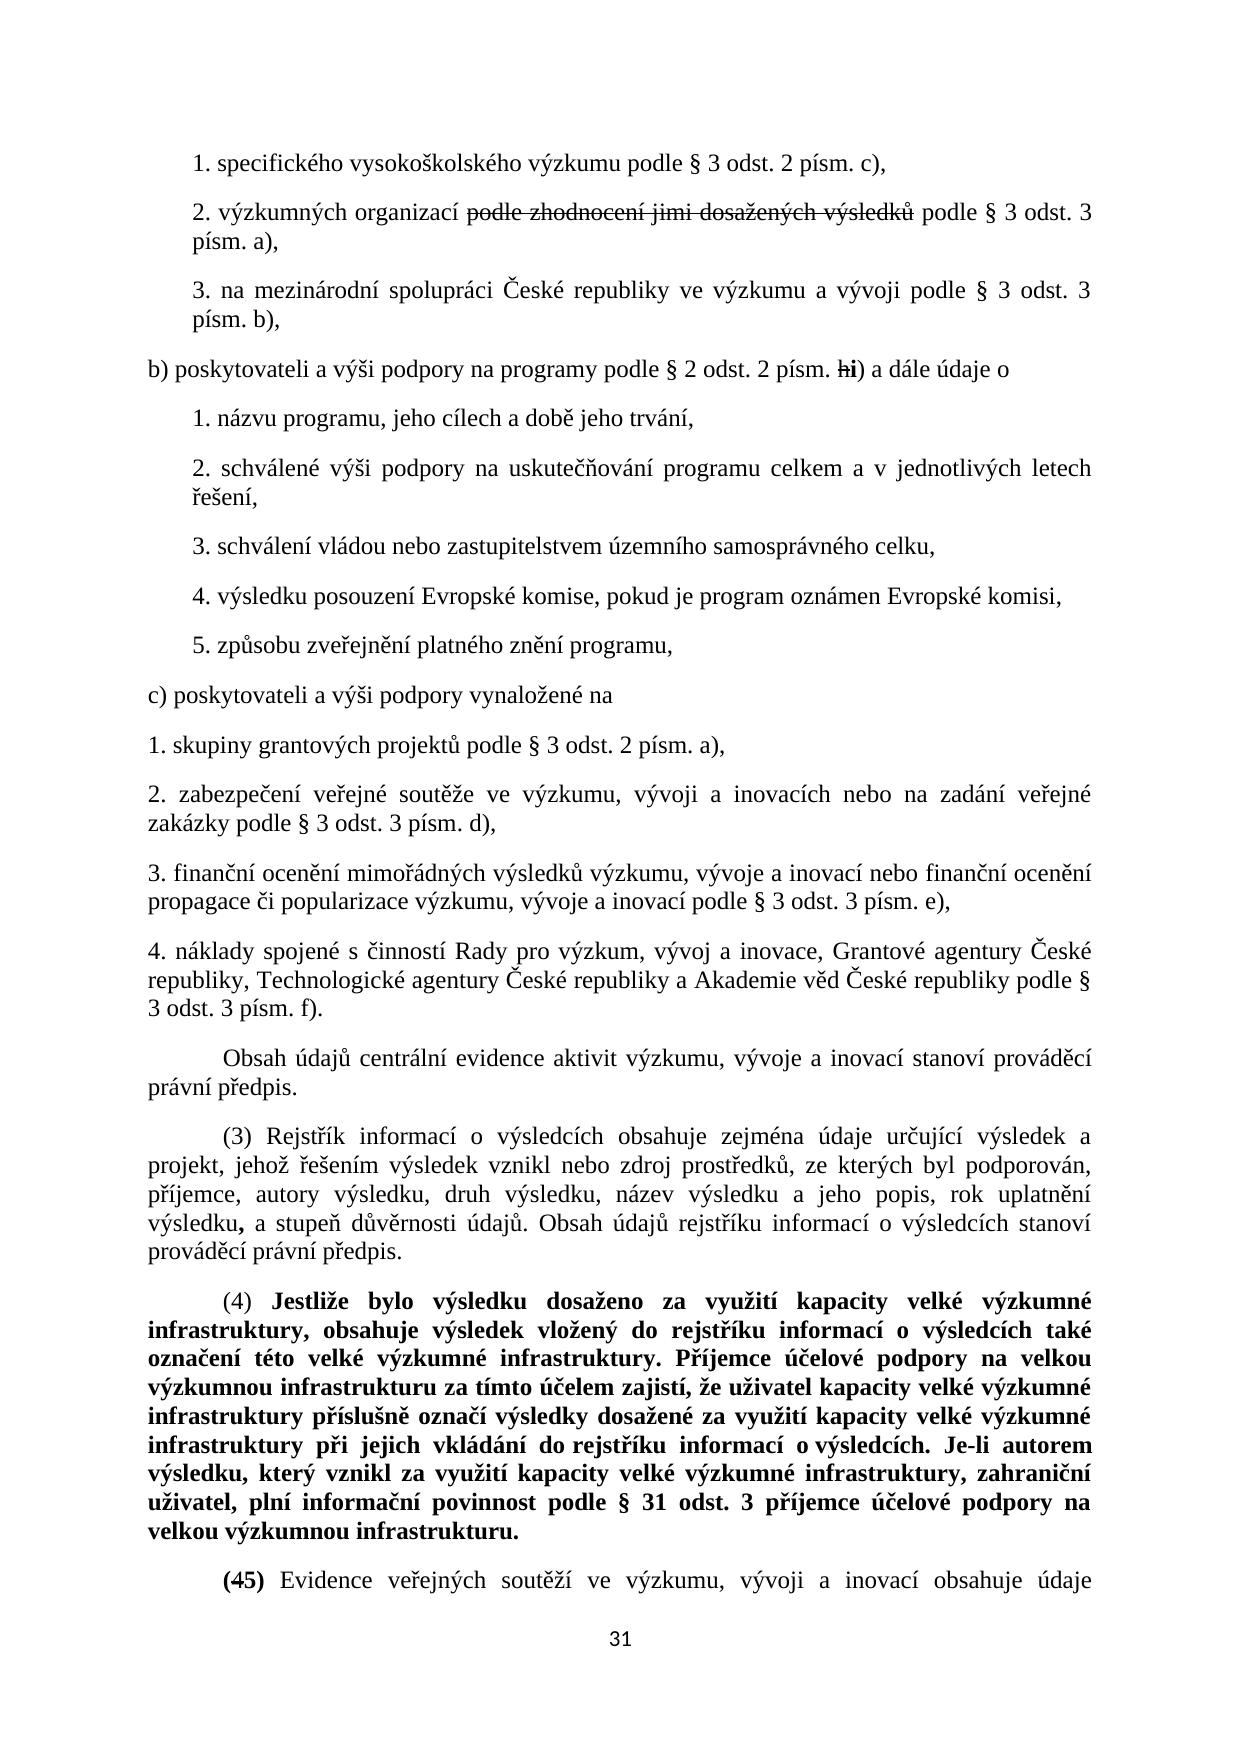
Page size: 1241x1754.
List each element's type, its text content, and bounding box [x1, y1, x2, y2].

text 2. výzkumných organizací podle zhodnocení jimi dosažených výsledků podle § 3 odst. 3 písm. a), [192, 197, 1092, 255]
text 1. názvu programu, jeho cílech a době jeho trvání, [192, 403, 1092, 432]
text b) poskytovateli a výši podpory na programy podle § 2 odst. 2 písm. hi) a dále údaje o [148, 354, 1092, 383]
text 4. výsledku posouzení Evropské komise, pokud je program oznámen Evropské komisi, [192, 581, 1092, 610]
text 2. zabezpečení veřejné soutěže ve výzkumu, vývoji a inovacích nebo na zadání veřejné zakázky podle § 3 odst. 3 písm. d), [148, 779, 1092, 837]
text 1. skupiny grantových projektů podle § 3 odst. 2 písm. a), [148, 730, 1092, 758]
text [148, 1566, 1092, 1594]
text (4) Jestliže bylo výsledku dosaženo za využití kapacity velké výzkumné infrastruktury, obsahuje výsledek vložený do rejstříku informací o výsledcích také označení této velké výzkumné infrastruktury. Příjemce účelové podpory na velkou výzkumnou infrastrukturu za tímto účelem zajistí, že uživatel kapacity velké výzkumné infrastruktury příslušně označí výsledky dosažené za využití kapacity velké výzkumné infrastruktury při jejich vkládání do rejstříku informací o výsledcích. Je-li autorem výsledku, který vznikl za využití kapacity velké výzkumné infrastruktury, zahraniční uživatel, plní informační povinnost podle § 31 odst. 3 příjemce účelové podpory na velkou výzkumnou infrastrukturu. [148, 1286, 1092, 1545]
text 5. způsobu zveřejnění platného znění programu, [192, 631, 1092, 659]
text c) poskytovateli a výši podpory vynaložené na [148, 680, 1092, 709]
text 3. schválení vládou nebo zastupitelstvem územního samosprávného celku, [192, 531, 1092, 560]
text 3. na mezinárodní spolupráci České republiky ve výzkumu a vývoji podle § 3 odst. 3 písm. b), [192, 276, 1092, 333]
text (3) Rejstřík informací o výsledcích obsahuje zejména údaje určující výsledek a projekt, jehož řešením výsledek vznikl nebo zdroj prostředků, ze kterých byl podporován, příjemce, autory výsledku, druh výsledku, název výsledku a jeho popis, rok uplatnění výsledku, a stupeň důvěrnosti údajů. Obsah údajů rejstříku informací o výsledcích stanoví prováděcí právní předpis. [148, 1121, 1092, 1265]
text 3. finanční ocenění mimořádných výsledků výzkumu, vývoje a inovací nebo finanční ocenění propagace či popularizace výzkumu, vývoje a inovací podle § 3 odst. 3 písm. e), [148, 858, 1092, 915]
text 1. specifického vysokoškolského výzkumu podle § 3 odst. 2 písm. c), [192, 148, 1092, 176]
text 2. schválené výši podpory na uskutečňování programu celkem a v jednotlivých letech řešení, [192, 453, 1092, 511]
text Obsah údajů centrální evidence aktivit výzkumu, vývoje a inovací stanoví prováděcí právní předpis. [148, 1043, 1092, 1101]
text 4. náklady spojené s činností Rady pro výzkum, vývoj a inovace, Grantové agentury České republiky, Technologické agentury České republiky a Akademie věd České republiky podle § 3 odst. 3 písm. f). [148, 936, 1092, 1022]
